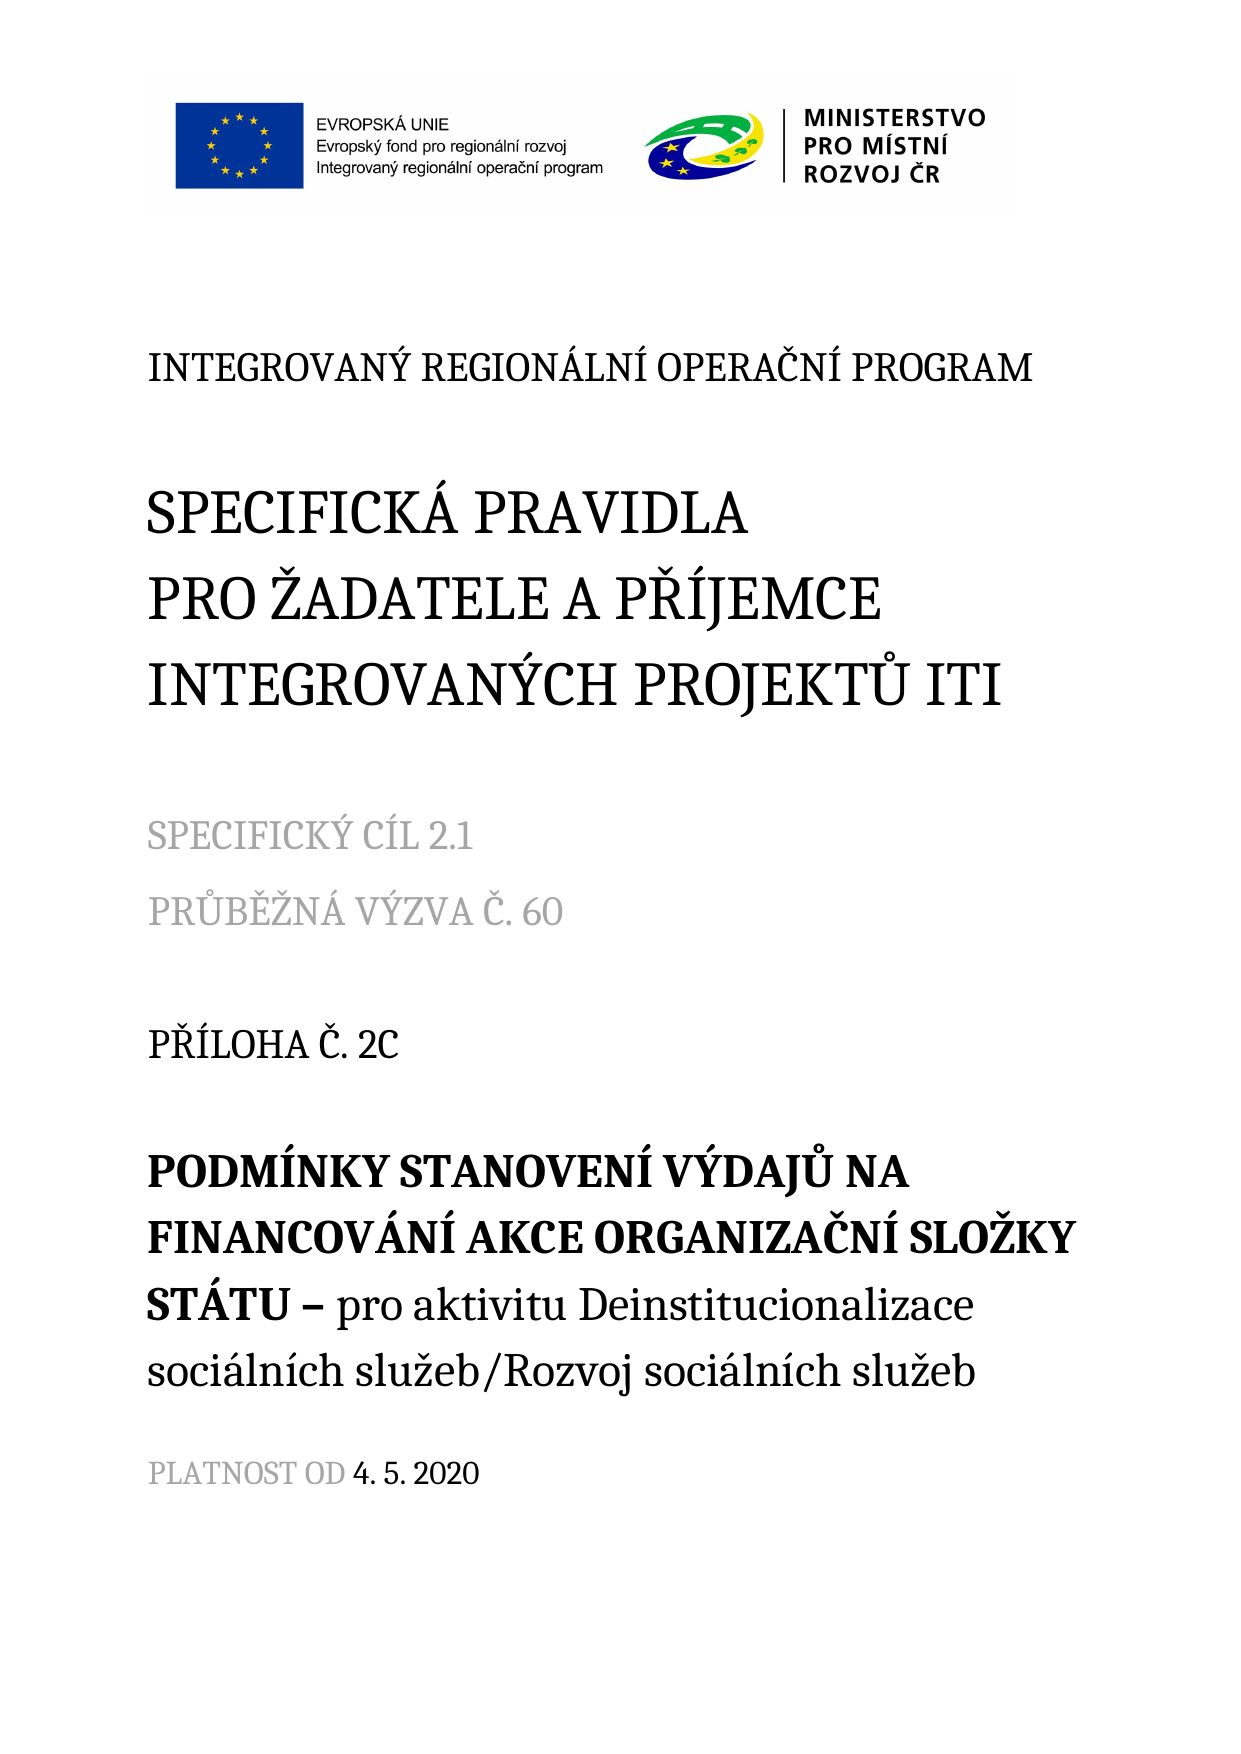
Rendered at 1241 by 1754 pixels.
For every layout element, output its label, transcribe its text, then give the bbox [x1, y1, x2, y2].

text PŘÍLOHA Č. 2C [148, 1021, 1092, 1069]
text PRO ŽADATELE A PŘÍJEMCE integrovaných projektŮ ITI [148, 563, 1092, 721]
text INTEGROVANÝ REGIONÁLNÍ OPERAČNÍ PROGRAM [148, 344, 1092, 392]
text SPECIFICKÝ CÍL 2.1 [148, 812, 1092, 860]
text PLATNOST OD 4. 5. 2020 [148, 1455, 1092, 1493]
text SPECIFICKÁ PRAVIDLA [148, 477, 1092, 549]
text průběžná výzva č. 60 [148, 888, 1092, 936]
text Podmínky stanovení výdajů na financování akce organizační složky státu – pro aktivitu Deinstitucionalizace sociálních služeb/Rozvoj sociálních služeb [148, 1145, 1092, 1398]
picture [147, 73, 1013, 217]
